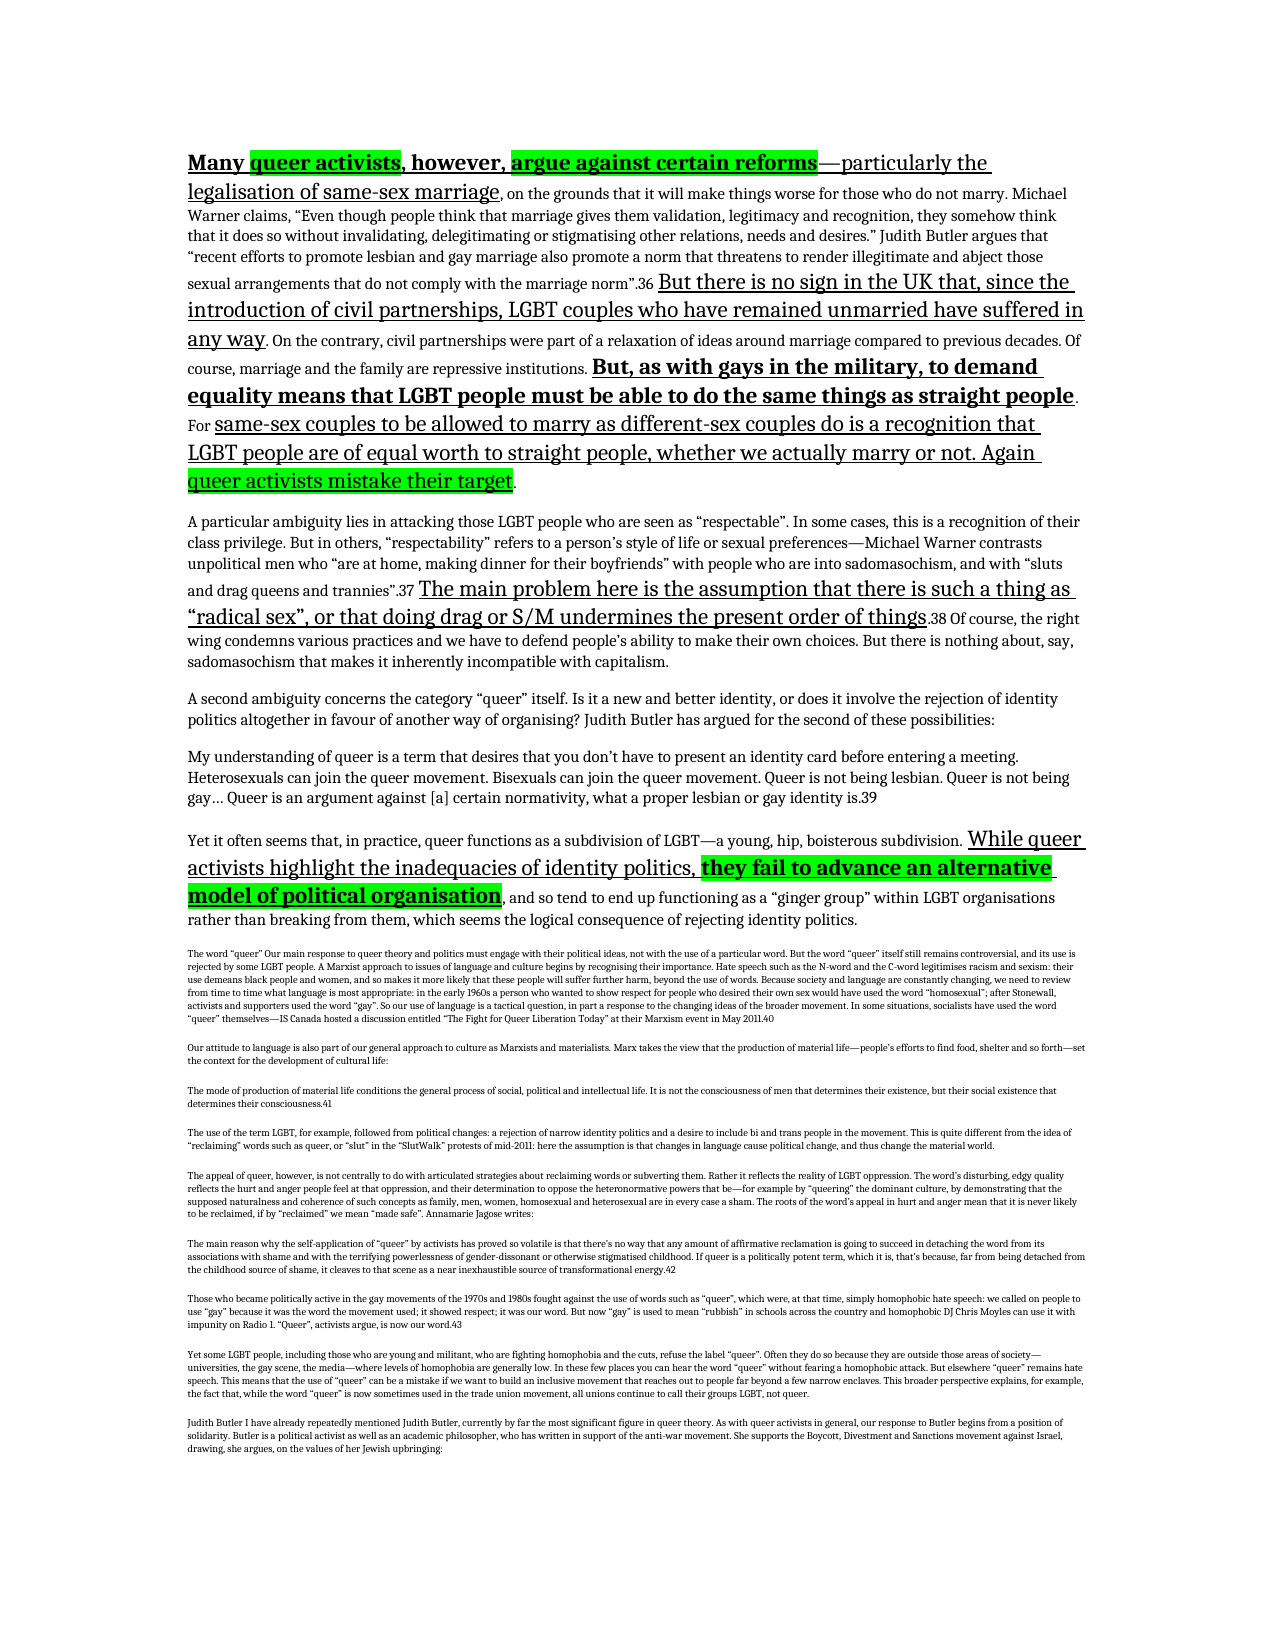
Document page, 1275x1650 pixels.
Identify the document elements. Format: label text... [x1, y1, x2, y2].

text The mode of production of material life conditions the general process of social, political and intellectual life. It is not the consciousness of men that determines their existence, but their social existence that determines their consciousness.41 [187, 1085, 1087, 1109]
text Yet it often seems that, in practice, queer functions as a subdivision of LGBT—a young, hip, boisterous subdivision. While queer activists highlight the inadequacies of identity politics, they fail to advance an alternative model of political organisation, and so tend to end up functioning as a “ginger group” within LGBT organisations rather than breaking from them, which seems the logical consequence of rejecting identity politics. [187, 826, 1087, 930]
text Our attitude to language is also part of our general approach to culture as Marxists and materialists. Marx takes the view that the production of material life—people’s efforts to find food, shelter and so forth—set the context for the development of cultural life: [187, 1042, 1087, 1067]
text A particular ambiguity lies in attacking those LGBT people who are seen as “respectable”. In some cases, this is a recognition of their class privilege. But in others, “respectability” refers to a person’s style of life or sexual preferences—Michael Warner contrasts unpolitical men who “are at home, making dinner for their boyfriends” with people who are into sadomasochism, and with “sluts and drag queens and trannies”.37 The main problem here is the assumption that there is such a thing as “radical sex”, or that doing drag or S/M undermines the present order of things.38 Of course, the right wing condemns various practices and we have to defend people’s ability to make their own choices. But there is nothing about, say, sadomasochism that makes it inherently incompatible with capitalism. [187, 513, 1087, 671]
text The appeal of queer, however, is not centrally to do with articulated strategies about reclaiming words or subverting them. Rather it reflects the reality of LGBT oppression. The word’s disturbing, edgy quality reflects the hurt and anger people feel at that oppression, and their determination to oppose the heteronormative powers that be—for example by “queering” the dominant culture, by demonstrating that the supposed naturalness and coherence of such concepts as family, men, women, homosexual and heterosexual are in every case a sham. The roots of the word’s appeal in hurt and anger mean that it is never likely to be reclaimed, if by “reclaimed” we mean “made safe”. Annamarie Jagose writes: [187, 1170, 1087, 1220]
text Many queer activists, however, argue against certain reforms—particularly the legalisation of same-sex marriage, on the grounds that it will make things worse for those who do not marry. Michael Warner claims, “Even though people think that marriage gives them validation, legitimacy and recognition, they somehow think that it does so without invalidating, delegitimating or stigmatising other relations, needs and desires.” Judith Butler argues that “recent efforts to promote lesbian and gay marriage also promote a norm that threatens to render illegitimate and abject those sexual arrangements that do not comply with the marriage norm”.36 But there is no sign in the UK that, since the introduction of civil partnerships, LGBT couples who have remained unmarried have suffered in any way. On the contrary, civil partnerships were part of a relaxation of ideas around marriage compared to previous decades. Of course, marriage and the family are repressive institutions. But, as with gays in the military, to demand equality means that LGBT people must be able to do the same things as straight people. For same-sex couples to be allowed to marry as different-sex couples do is a recognition that LGBT people are of equal worth to straight people, whether we actually marry or not. Again queer activists mistake their target. [187, 150, 1087, 494]
text The main reason why the self-application of “queer” by activists has proved so volatile is that there’s no way that any amount of affirmative reclamation is going to succeed in detaching the word from its associations with shame and with the terrifying powerlessness of gender-dissonant or otherwise stigmatised childhood. If queer is a politically potent term, which it is, that’s because, far from being detached from the childhood source of shame, it cleaves to that scene as a near inexhaustible source of transformational energy.42 [187, 1238, 1087, 1276]
text Judith Butler I have already repeatedly mentioned Judith Butler, currently by far the most significant figure in queer theory. As with queer activists in general, our response to Butler begins from a position of solidarity. Butler is a political activist as well as an academic philosopher, who has written in support of the anti-war movement. She supports the Boycott, Divestment and Sanctions movement against Israel, drawing, she argues, on the values of her Jewish upbringing: [187, 1417, 1087, 1455]
text My understanding of queer is a term that desires that you don’t have to present an identity card before entering a meeting. Heterosexuals can join the queer movement. Bisexuals can join the queer movement. Queer is not being lesbian. Queer is not being gay… Queer is an argument against [a] certain normativity, what a proper lesbian or gay identity is.39 [187, 747, 1087, 808]
text A second ambiguity concerns the category “queer” itself. Is it a new and better identity, or does it involve the rejection of identity politics altogether in favour of another way of organising? Judith Butler has argued for the second of these possibilities: [187, 689, 1087, 729]
text Those who became politically active in the gay movements of the 1970s and 1980s fought against the use of words such as “queer”, which were, at that time, simply homophobic hate speech: we called on people to use “gay” because it was the word the movement used; it showed respect; it was our word. But now “gay” is used to mean “rubbish” in schools across the country and homophobic DJ Chris Moyles can use it with impunity on Radio 1. “Queer”, activists argue, is now our word.43 [187, 1293, 1087, 1331]
